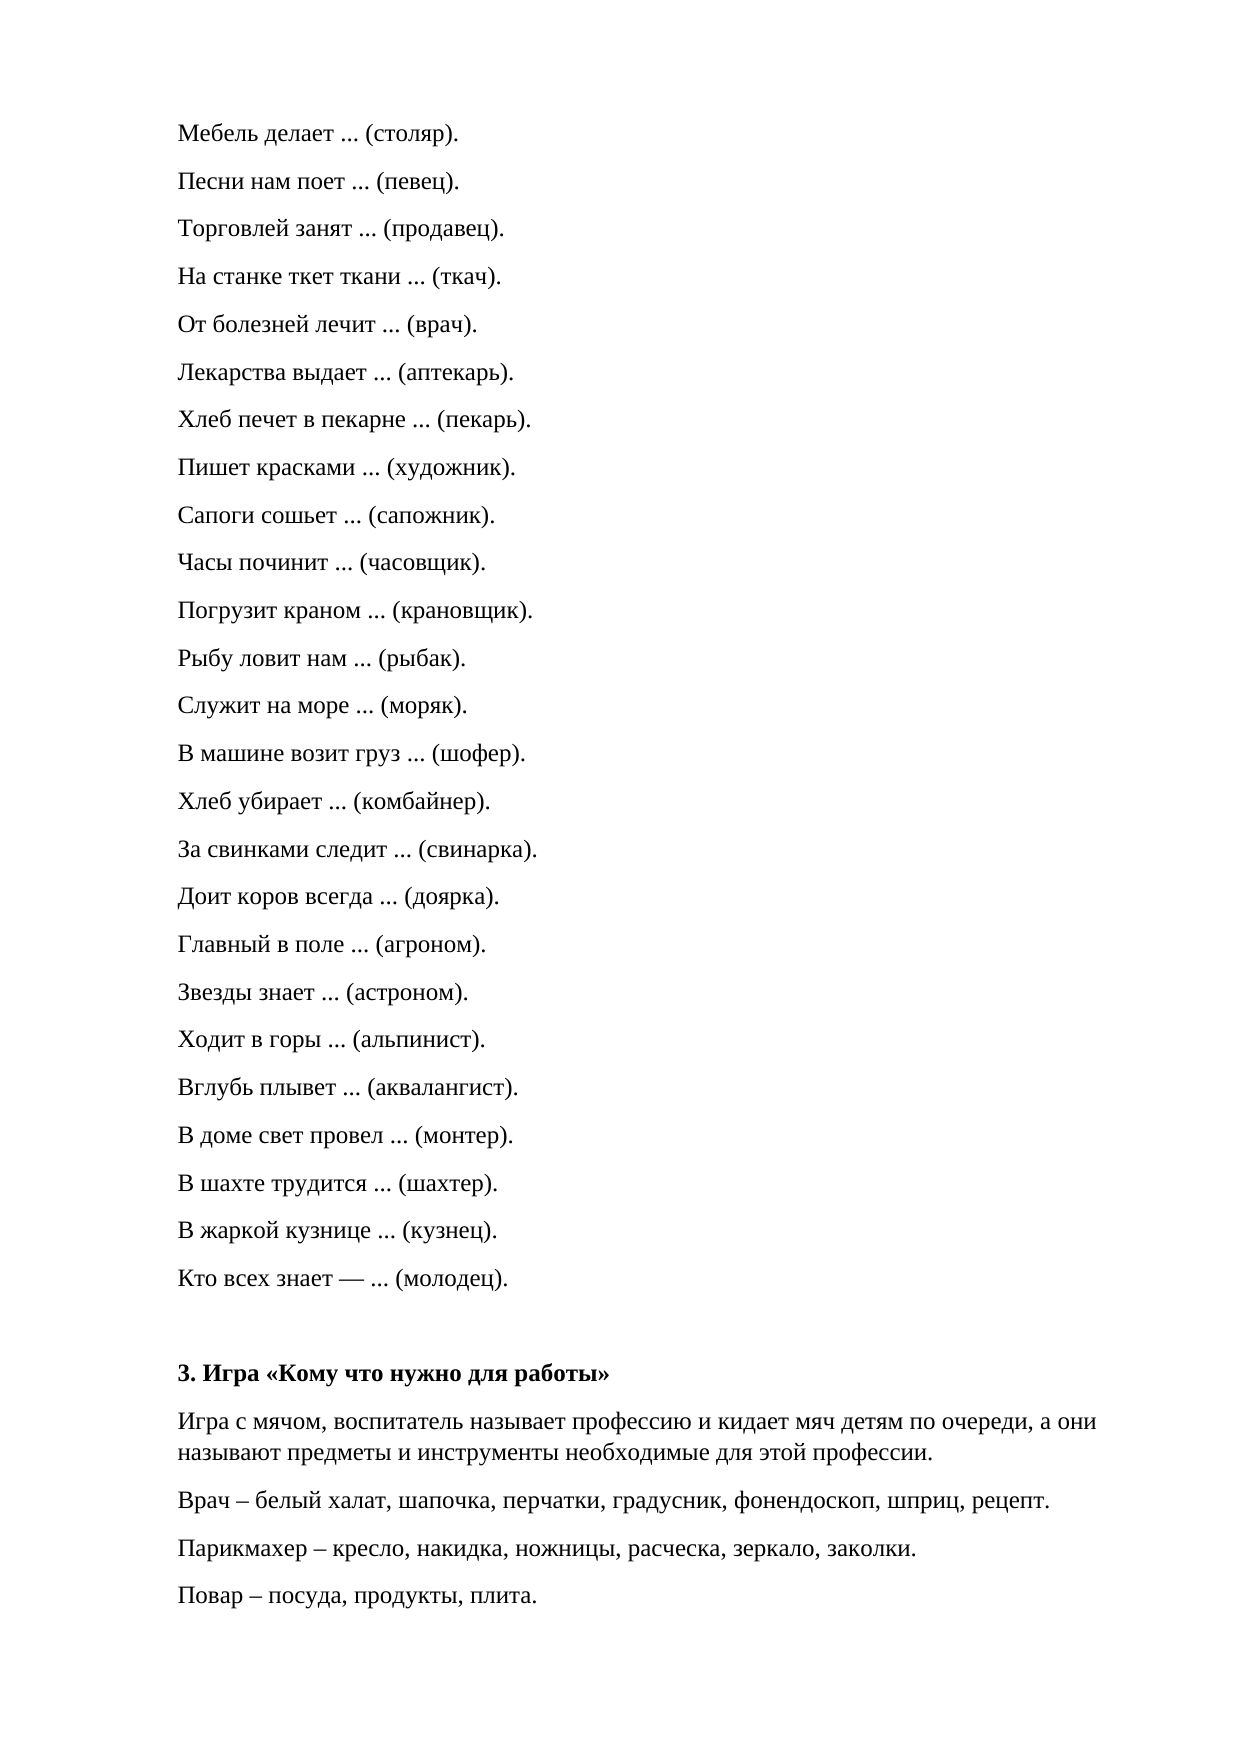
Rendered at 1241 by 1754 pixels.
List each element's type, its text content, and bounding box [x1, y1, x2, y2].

text Сапоги сошьет ... (сапожник). [177, 500, 1152, 528]
text Игра с мячом, воспитатель называет профессию и кидает мяч детям по очереди, а они называют предметы и инструменты необходимые для этой профессии. [177, 1406, 1152, 1466]
text Ходит в горы ... (альпинист). [177, 1024, 1152, 1053]
text На станке ткет ткани ... (ткач). [177, 261, 1152, 290]
text Хлеб печет в пекарне ... (пекарь). [177, 404, 1152, 433]
text В шахте трудится ... (шахтер). [177, 1168, 1152, 1196]
text Рыбу ловит нам ... (рыбак). [177, 643, 1152, 672]
text Погрузит краном ... (крановщик). [177, 595, 1152, 624]
text Хлеб убирает ... (комбайнер). [177, 786, 1152, 815]
text Повар – посуда, продукты, плита. [177, 1580, 1152, 1609]
text Служит на море ... (моряк). [177, 691, 1152, 719]
text Парикмахер – кресло, накидка, ножницы, расческа, зеркало, заколки. [177, 1533, 1152, 1561]
text Главный в поле ... (агроном). [177, 929, 1152, 958]
text Звезды знает ... (астроном). [177, 977, 1152, 1006]
text Врач – белый халат, шапочка, перчатки, градусник, фонендоскоп, шприц, рецепт. [177, 1485, 1152, 1514]
text В доме свет провел ... (монтер). [177, 1120, 1152, 1149]
text Часы починит ... (часовщик). [177, 547, 1152, 576]
text В жаркой кузнице ... (кузнец). [177, 1215, 1152, 1244]
text Кто всех знает — ... (молодец). [177, 1263, 1152, 1292]
text Лекарства выдает ... (аптекарь). [177, 357, 1152, 385]
text Доит коров всегда ... (доярка). [177, 881, 1152, 910]
text В машине возит груз ... (шофер). [177, 738, 1152, 767]
text 3. Игра «Кому что нужно для работы» [177, 1358, 1152, 1387]
text Песни нам поет ... (певец). [177, 166, 1152, 194]
text От болезней лечит ... (врач). [177, 309, 1152, 338]
text Мебель делает ... (столяр). [177, 118, 1152, 147]
text Пишет красками ... (художник). [177, 452, 1152, 481]
text Вглубь плывет ... (аквалангист). [177, 1072, 1152, 1101]
text Торговлей занят ... (продавец). [177, 213, 1152, 242]
text За свинками следит ... (свинарка). [177, 834, 1152, 862]
